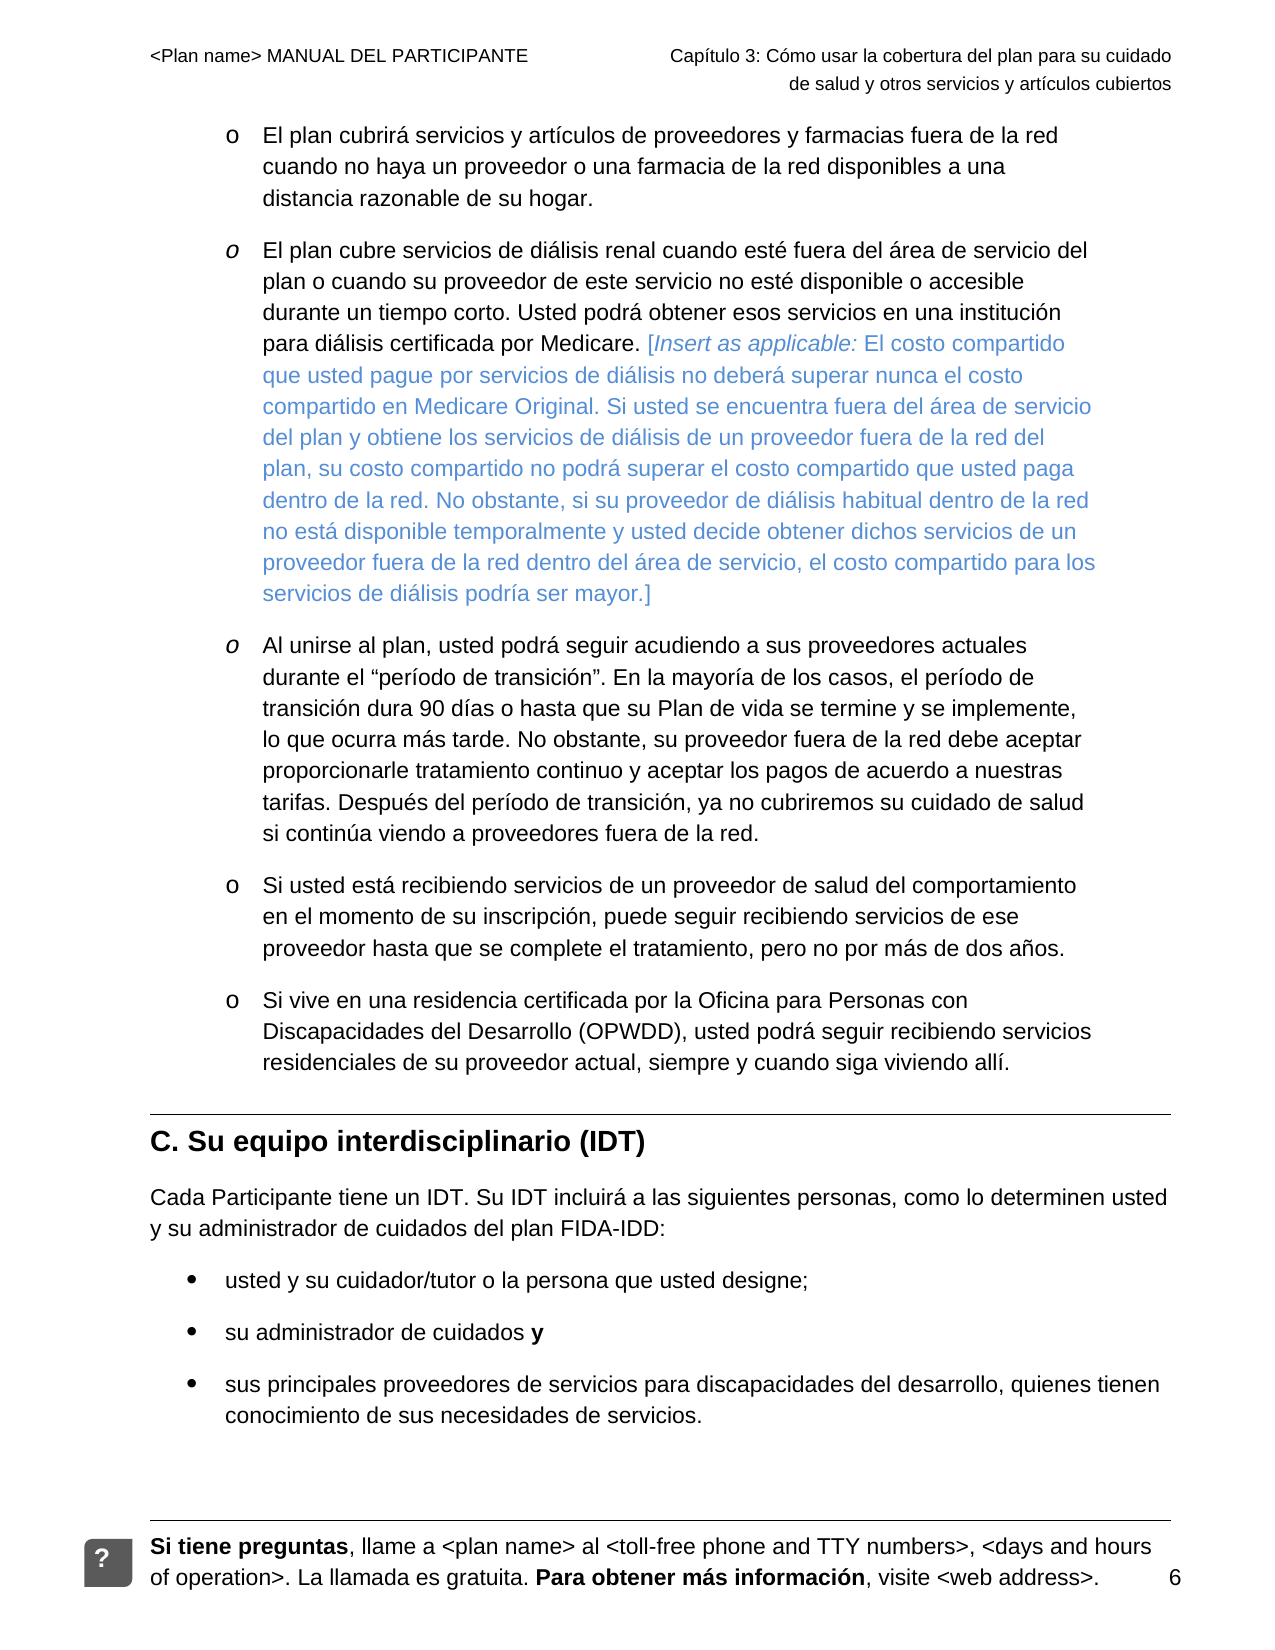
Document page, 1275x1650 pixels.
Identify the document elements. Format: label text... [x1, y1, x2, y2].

list Al unirse al plan, usted podrá seguir acudiendo a sus proveedores actuales durante el “período de transición”. En la mayoría de los casos, el período de transición dura 90 días o hasta que su Plan de vida se termine y se implemente, lo que ocurra más tarde. No obstante, su proveedor fuera de la red debe aceptar proporcionarle tratamiento continuo y aceptar los pagos de acuerdo a nuestras tarifas. Después del período de transición, ya no cubriremos su cuidado de salud si continúa viendo a proveedores fuera de la red. [225, 629, 1096, 848]
list El plan cubrirá servicios y artículos de proveedores y farmacias fuera de la red cuando no haya un proveedor o una farmacia de la red disponibles a una distancia razonable de su hogar. [225, 118, 1096, 212]
text sus principales proveedores de servicios para discapacidades del desarrollo, quienes tienen conocimiento de sus necesidades de servicios. [187, 1367, 1171, 1430]
text usted y su cuidador/tutor o la persona que usted designe; [187, 1263, 1171, 1294]
list El plan cubre servicios de diálisis renal cuando esté fuera del área de servicio del plan o cuando su proveedor de este servicio no esté disponible o accesible durante un tiempo corto. Usted podrá obtener esos servicios en una institución para diálisis certificada por Medicare. [Insert as applicable: El costo compartido que usted pague por servicios de diálisis no deberá superar nunca el costo compartido en Medicare Original. Si usted se encuentra fuera del área de servicio del plan y obtiene los servicios de diálisis de un proveedor fuera de la red del plan, su costo compartido no podrá superar el costo compartido que usted paga dentro de la red. No obstante, si su proveedor de diálisis habitual dentro de la red no está disponible temporalmente y usted decide obtener dichos servicios de un proveedor fuera de la red dentro del área de servicio, el costo compartido para los servicios de diálisis podría ser mayor.] [225, 233, 1096, 608]
text su administrador de cuidados y [187, 1315, 1171, 1347]
list Si usted está recibiendo servicios de un proveedor de salud del comportamiento en el momento de su inscripción, puede seguir recibiendo servicios de ese proveedor hasta que se complete el tratamiento, pero no por más de dos años. [225, 868, 1096, 962]
subtitle Su equipo interdisciplinario (IDT) [150, 1115, 1171, 1159]
text Cada Participante tiene un IDT. Su IDT incluirá a las siguientes personas, como lo determinen usted y su administrador de cuidados del plan FIDA-IDD: [150, 1180, 1171, 1242]
list Si vive en una residencia certificada por la Oficina para Personas con Discapacidades del Desarrollo (OPWDD), usted podrá seguir recibiendo servicios residenciales de su proveedor actual, siempre y cuando siga viviendo allí. [225, 983, 1096, 1077]
